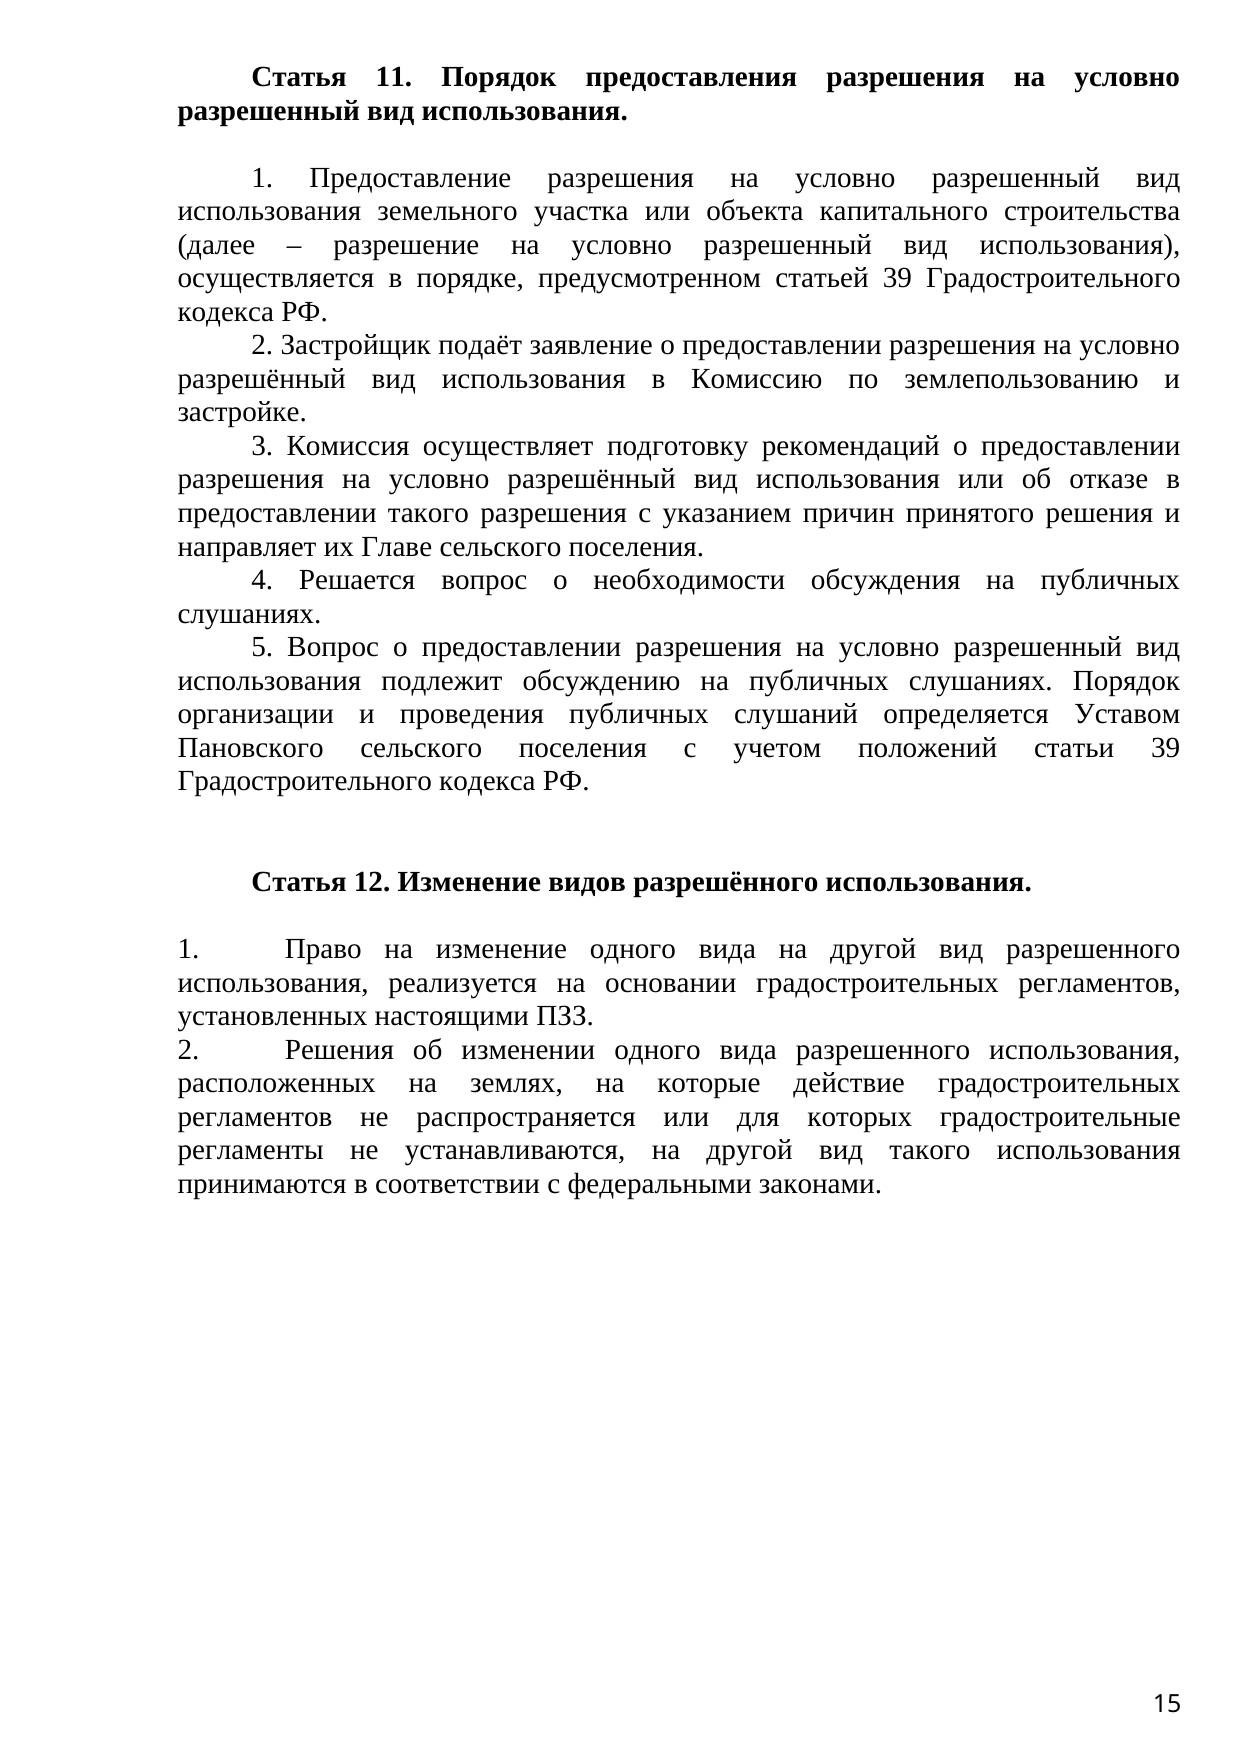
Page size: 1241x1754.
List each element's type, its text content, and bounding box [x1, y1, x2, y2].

text Статья 11. Порядок предоставления разрешения на условно разрешенный вид использования. [177, 59, 1181, 126]
text 1. Предоставление разрешения на условно разрешенный вид использования земельного участка или объекта капитального строительства (далее – разрешение на условно разрешенный вид использования), осуществляется в порядке, предусмотренном статьей 39 Градостроительного кодекса РФ. [177, 160, 1181, 327]
text 4. Решается вопрос о необходимости обсуждения на публичных слушаниях. [177, 562, 1181, 629]
list Право на изменение одного вида на другой вид разрешенного использования, реализуется на основании градостроительных регламентов, установленных настоящими ПЗЗ. [177, 931, 1181, 1032]
text Статья 12. Изменение видов разрешённого использования. [177, 864, 1181, 898]
list Решения об изменении одного вида разрешенного использования, расположенных на землях, на которые действие градостроительных регламентов не распространяется или для которых градостроительные регламенты не устанавливаются, на другой вид такого использования принимаются в соответствии с федеральными законами. [177, 1032, 1181, 1199]
text 5. Вопрос о предоставлении разрешения на условно разрешенный вид использования подлежит обсуждению на публичных слушаниях. Порядок организации и проведения публичных слушаний определяется Уставом Пановского сельского поселения с учетом положений статьи 39 Градостроительного кодекса РФ. [177, 629, 1181, 797]
text 2. Застройщик подаёт заявление о предоставлении разрешения на условно разрешённый вид использования в Комиссию по землепользованию и застройке. [177, 327, 1181, 428]
text 3. Комиссия осуществляет подготовку рекомендаций о предоставлении разрешения на условно разрешённый вид использования или об отказе в предоставлении такого разрешения с указанием причин принятого решения и направляет их Главе сельского поселения. [177, 428, 1181, 562]
